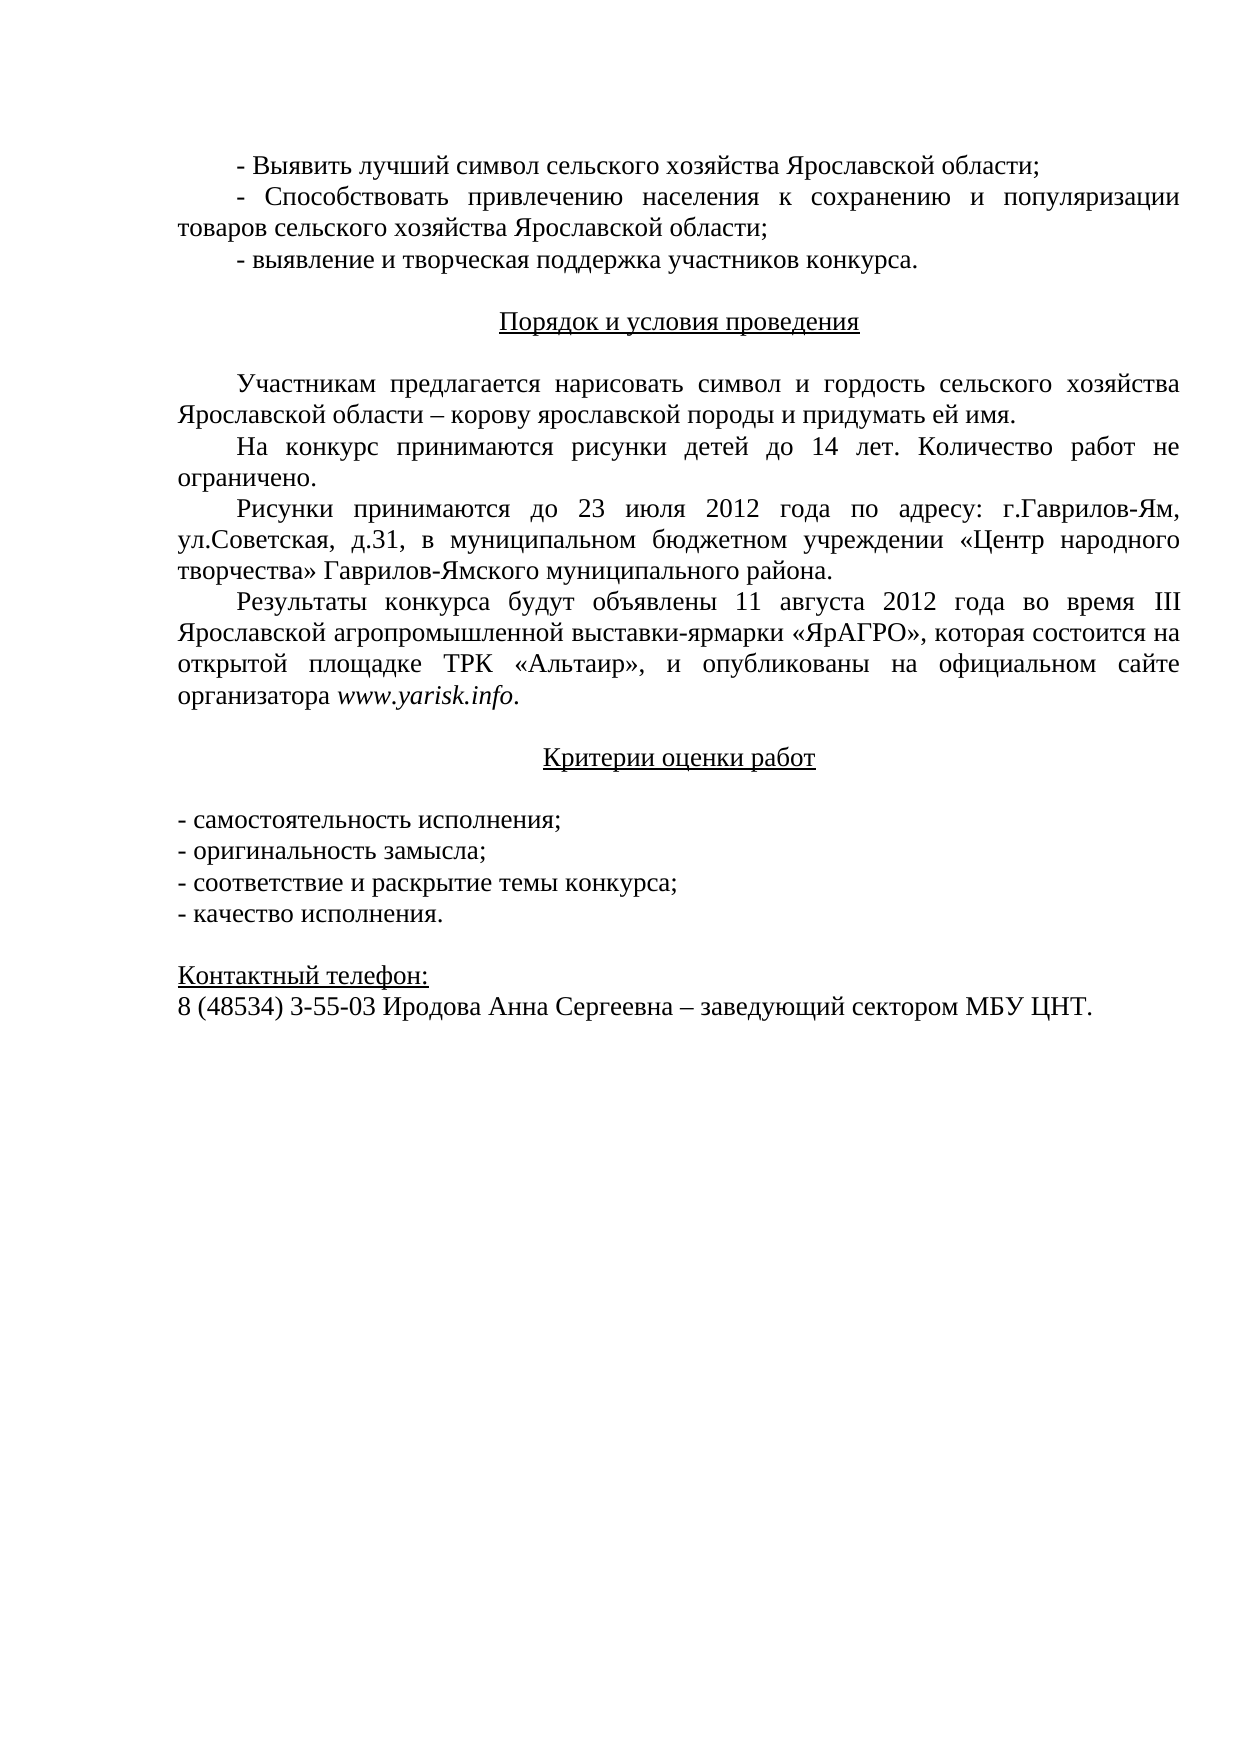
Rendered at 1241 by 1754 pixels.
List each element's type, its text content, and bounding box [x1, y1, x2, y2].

text Критерии оценки работ [177, 741, 1181, 772]
text - выявление и творческая поддержка участников конкурса. [177, 243, 1181, 274]
text Результаты конкурса будут объявлены 11 августа 2012 года во время III Ярославской агропромышленной выставки-ярмарки «ЯрАГРО», которая состоится на открытой площадке ТРК «Альтаир», и опубликованы на официальном сайте организатора www.yarisk.info. [177, 585, 1181, 710]
text - соответствие и раскрытие темы конкурса; [177, 866, 1181, 897]
text - оригинальность замысла; [177, 834, 1181, 866]
text Контактный телефон: [177, 959, 1181, 990]
text На конкурс принимаются рисунки детей до 14 лет. Количество работ не ограничено. [177, 429, 1181, 492]
text Порядок и условия проведения [177, 305, 1181, 336]
text 8 (48534) 3-55-03 Иродова Анна Сергеевна – заведующий сектором МБУ ЦНТ. [177, 990, 1181, 1021]
text - качество исполнения. [177, 897, 1181, 928]
text - самостоятельность исполнения; [177, 803, 1181, 834]
text Участникам предлагается нарисовать символ и гордость сельского хозяйства Ярославской области – корову ярославской породы и придумать ей имя. [177, 367, 1181, 429]
text - Способствовать привлечению населения к сохранению и популяризации товаров сельского хозяйства Ярославской области; [177, 180, 1181, 243]
text Рисунки принимаются до 23 июля 2012 года по адресу: г.Гаврилов-Ям, ул.Советская, д.31, в муниципальном бюджетном учреждении «Центр народного творчества» Гаврилов-Ямского муниципального района. [177, 492, 1181, 585]
text - Выявить лучший символ сельского хозяйства Ярославской области; [177, 149, 1181, 180]
